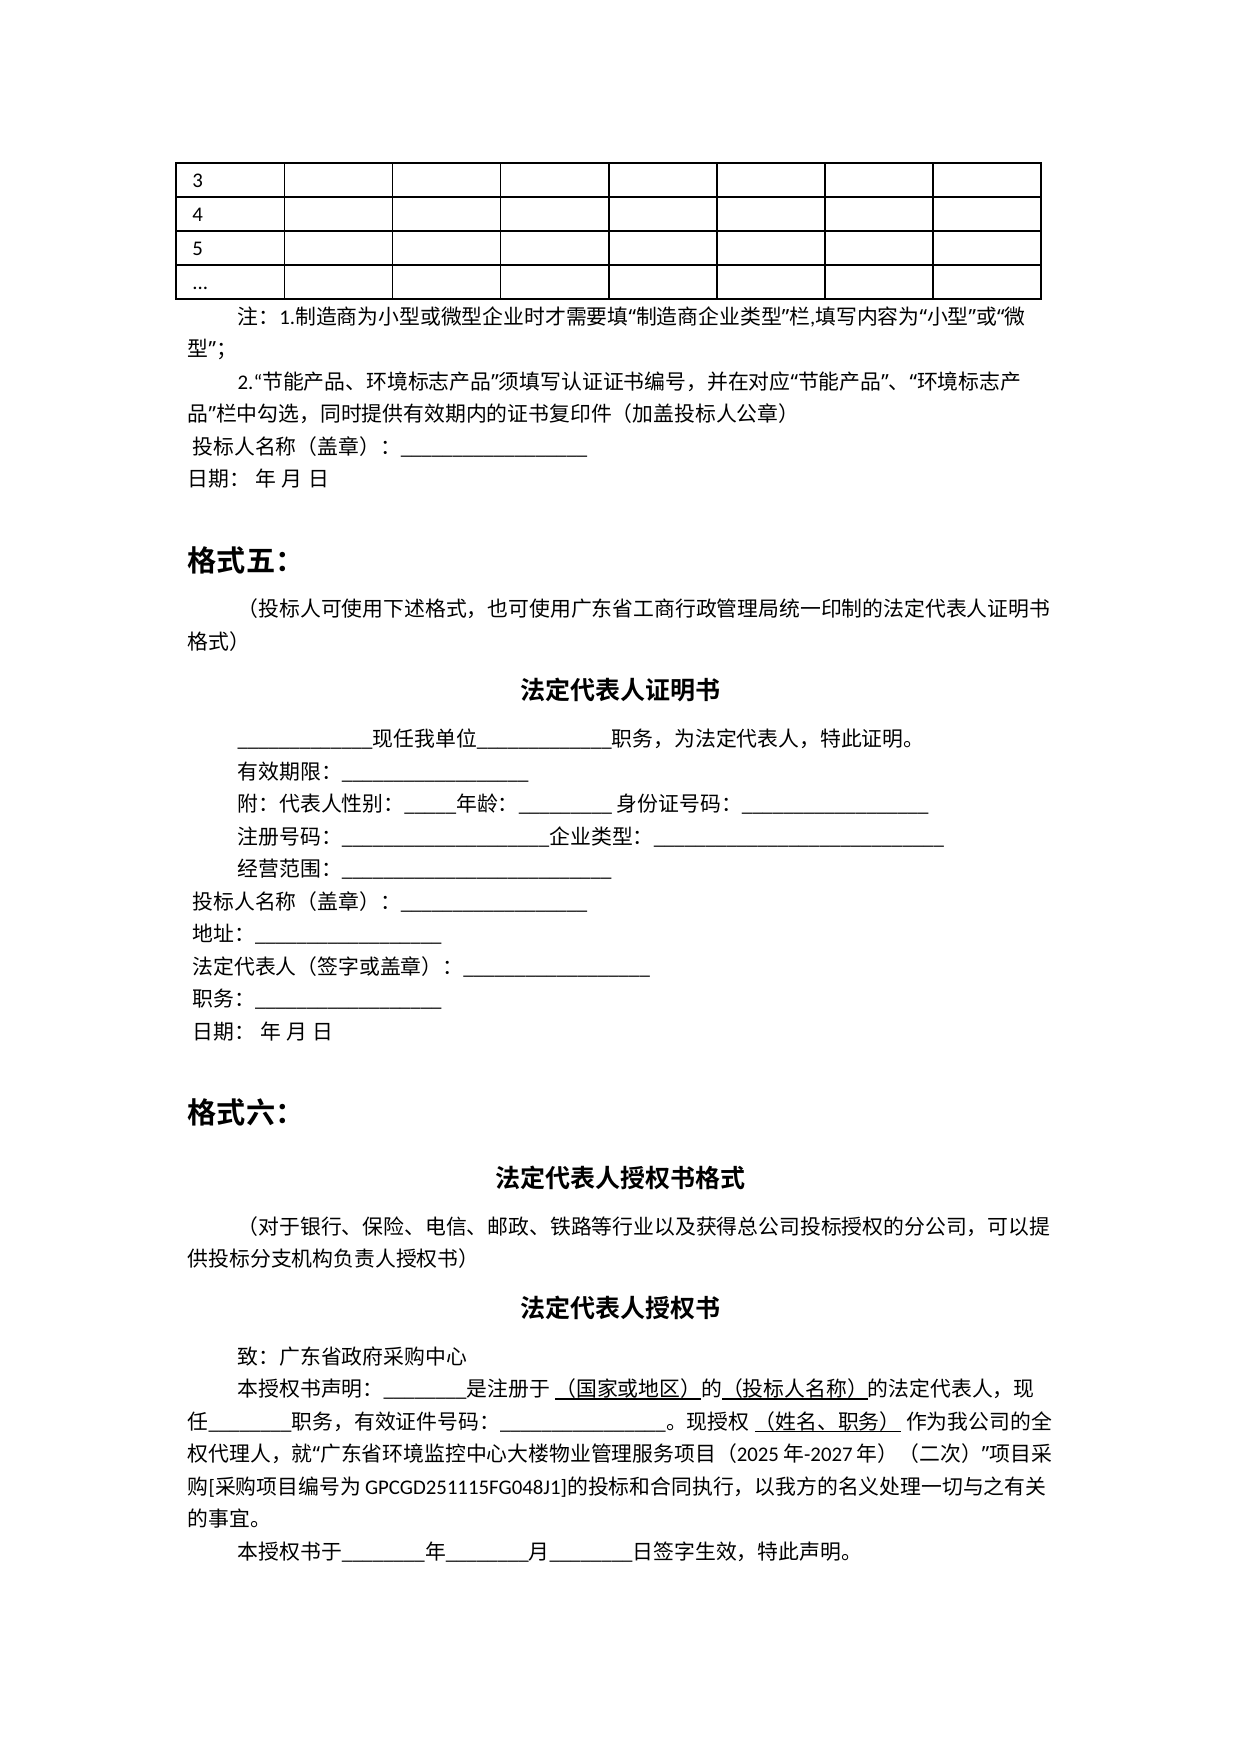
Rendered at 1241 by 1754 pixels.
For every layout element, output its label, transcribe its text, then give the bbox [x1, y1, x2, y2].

table_cell [718, 198, 824, 230]
text 经营范围：__________________________ [187, 852, 1053, 885]
text （对于银行、保险、电信、邮政、铁路等行业以及获得总公司投标授权的分公司，可以提供投标分支机构负责人授权书） [187, 1210, 1053, 1275]
text 本授权书于________年________月________日签字生效，特此声明。 [187, 1535, 1053, 1567]
text 法定代表人证明书 [187, 657, 1053, 722]
table_cell [285, 198, 392, 230]
table_cell [393, 164, 500, 196]
table_cell [285, 232, 392, 264]
text 法定代表人授权书 [187, 1275, 1053, 1340]
table_cell [610, 266, 716, 298]
text 法定代表人授权书格式 [187, 1145, 1053, 1210]
text 格式六： [187, 1080, 1053, 1145]
table_cell 3 [177, 164, 284, 196]
table_cell [826, 266, 932, 298]
text 法定代表人（签字或盖章）：__________________ [187, 950, 1053, 982]
table_cell [610, 232, 716, 264]
text （投标人可使用下述格式，也可使用广东省工商行政管理局统一印制的法定代表人证明书格式） [187, 592, 1053, 657]
table_cell [718, 266, 824, 298]
table_cell [501, 198, 608, 230]
text 有效期限：__________________ [187, 755, 1053, 787]
table_cell [610, 164, 716, 196]
text 投标人名称（盖章）：__________________ [187, 430, 1053, 462]
text 日期： 年 月 日 [187, 462, 1053, 495]
text _____________现任我单位_____________职务，为法定代表人，特此证明。 [187, 722, 1053, 755]
table_cell [826, 232, 932, 264]
table_cell [610, 198, 716, 230]
text 投标人名称（盖章）：__________________ [187, 885, 1053, 917]
table_cell [285, 266, 392, 298]
table_cell [826, 164, 932, 196]
table_cell [393, 198, 500, 230]
text 日期： 年 月 日 [187, 1015, 1053, 1047]
table_cell [393, 266, 500, 298]
text 职务：__________________ [187, 982, 1053, 1015]
table_cell [934, 198, 1040, 230]
text 本授权书声明：________是注册于 （国家或地区）的（投标人名称）的法定代表人，现任________职务，有效证件号码：________________。现授权 （姓名、职务） 作为我公司的全权代理人，就“广东省环境监控中心大楼物业管理服务项目（2025年-2027年）（二次）”项目采购[采购项目编号为GPCGD251115FG048J1]的投标和合同执行，以我方的名义处理一切与之有关的事宜。 [187, 1372, 1053, 1535]
table_cell ... [177, 266, 284, 298]
table_cell [934, 266, 1040, 298]
table_cell 4 [177, 198, 284, 230]
table_cell [718, 232, 824, 264]
text 附：代表人性别：_____年龄：_________ 身份证号码：__________________ [187, 787, 1053, 820]
table_cell [718, 164, 824, 196]
table_cell [826, 198, 932, 230]
table_cell [501, 164, 608, 196]
table_cell [285, 164, 392, 196]
text 注册号码：____________________企业类型：____________________________ [187, 820, 1053, 852]
table_cell [934, 232, 1040, 264]
table_cell [934, 164, 1040, 196]
table_cell 5 [177, 232, 284, 264]
text 注：1.制造商为小型或微型企业时才需要填“制造商企业类型”栏,填写内容为“小型”或“微型”； [187, 300, 1053, 365]
text 致：广东省政府采购中心 [187, 1340, 1053, 1372]
text 格式五： [187, 527, 1053, 592]
table_cell [501, 232, 608, 264]
text 2.“节能产品、环境标志产品”须填写认证证书编号，并在对应“节能产品”、“环境标志产品”栏中勾选，同时提供有效期内的证书复印件（加盖投标人公章） [187, 365, 1053, 430]
text 地址：__________________ [187, 917, 1053, 950]
table_cell [393, 232, 500, 264]
table_cell [501, 266, 608, 298]
